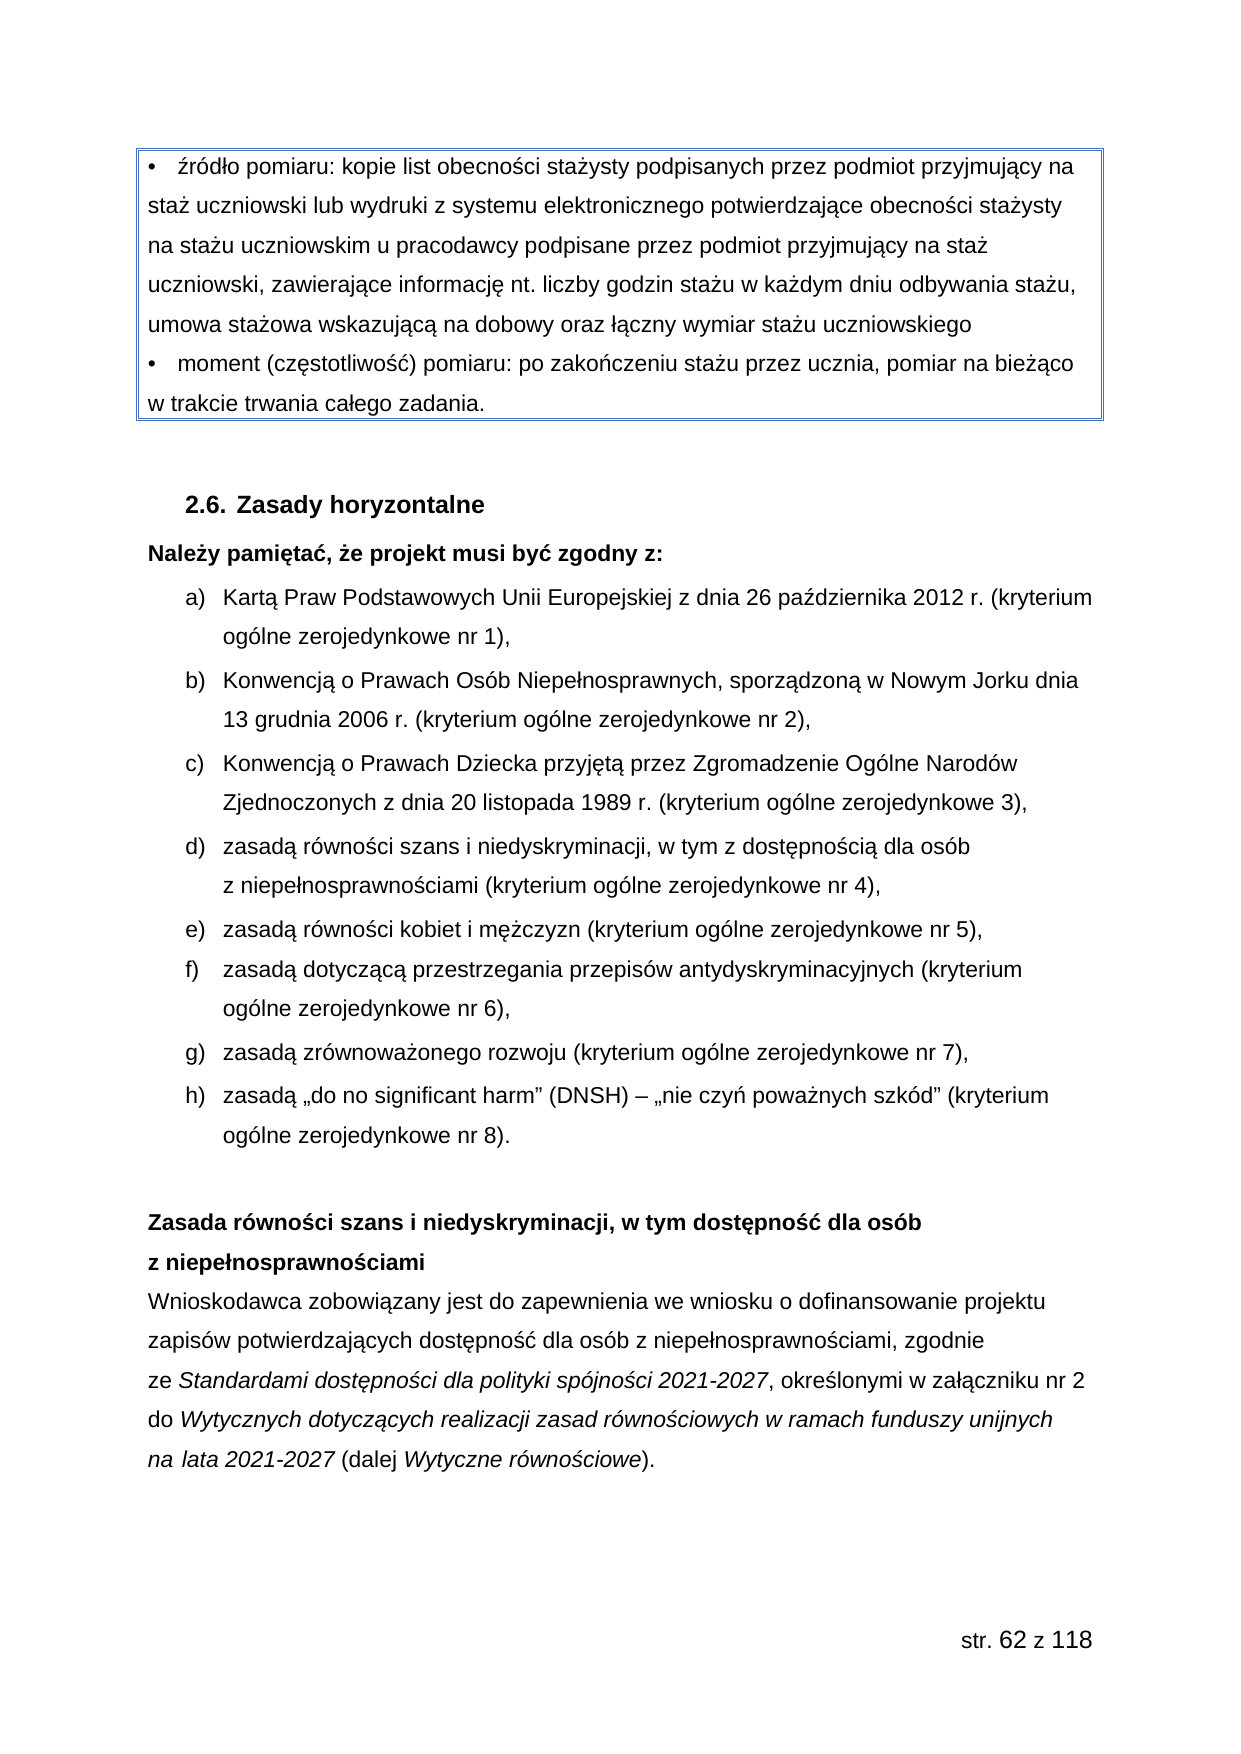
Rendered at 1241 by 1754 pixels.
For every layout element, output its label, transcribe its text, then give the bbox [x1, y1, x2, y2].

subtitle zasadą równości kobiet i mężczyzn (kryterium ogólne zerojedynkowe nr 5), [185, 916, 1093, 942]
subtitle Należy pamiętać, że projekt musi być zgodny z: [148, 540, 1093, 566]
subtitle Kartą Praw Podstawowych Unii Europejskiej z dnia 26 października 2012 r. (kryterium ogólne zerojedynkowe nr 1), [185, 583, 1093, 649]
text • źródło pomiaru: kopie list obecności stażysty podpisanych przez podmiot przyjmujący na staż uczniowski lub wydruki z systemu elektronicznego potwierdzające obecności stażysty na stażu uczniowskim u pracodawcy podpisane przez podmiot przyjmujący na staż uczniowski, zawierające informację nt. liczby godzin stażu w każdym dniu odbywania stażu, umowa stażowa wskazującą na dobowy oraz łączny wymiar stażu uczniowskiego [139, 151, 1101, 337]
text Wnioskodawca zobowiązany jest do zapewnienia we wniosku o dofinansowanie projektu zapisów potwierdzających dostępność dla osób z niepełnosprawnościami, zgodnie ze Standardami dostępności dla polityki spójności 2021-2027, określonymi w załączniku nr 2 do Wytycznych dotyczących realizacji zasad równościowych w ramach funduszy unijnych na lata 2021-2027 (dalej Wytyczne równościowe). [148, 1288, 1093, 1472]
text Zasady horyzontalne [185, 491, 1093, 519]
subtitle zasadą „do no significant harm” (DNSH) – „nie czyń poważnych szkód” (kryterium ogólne zerojedynkowe nr 8). [185, 1082, 1093, 1148]
subtitle Konwencją o Prawach Osób Niepełnosprawnych, sporządzoną w Nowym Jorku dnia 13 grudnia 2006 r. (kryterium ogólne zerojedynkowe nr 2), [185, 667, 1093, 732]
subtitle zasadą równości szans i niedyskryminacji, w tym z dostępnością dla osób z niepełnosprawnościami (kryterium ogólne zerojedynkowe nr 4), [185, 833, 1093, 899]
list zasadą dotyczącą przestrzegania przepisów antydyskryminacyjnych (kryterium ogólne zerojedynkowe nr 6), [185, 956, 1093, 1021]
subtitle Zasada równości szans i niedyskryminacji, w tym dostępność dla osób z niepełnosprawnościami [148, 1209, 1093, 1275]
subtitle zasadą zrównoważonego rozwoju (kryterium ogólne zerojedynkowe nr 7), [185, 1039, 1093, 1065]
subtitle Konwencją o Prawach Dziecka przyjętą przez Zgromadzenie Ogólne Narodów Zjednoczonych z dnia 20 listopada 1989 r. (kryterium ogólne zerojedynkowe 3), [185, 750, 1093, 816]
text • moment (częstotliwość) pomiaru: po zakończeniu stażu przez ucznia, pomiar na bieżąco w trakcie trwania całego zadania. [139, 345, 1101, 418]
